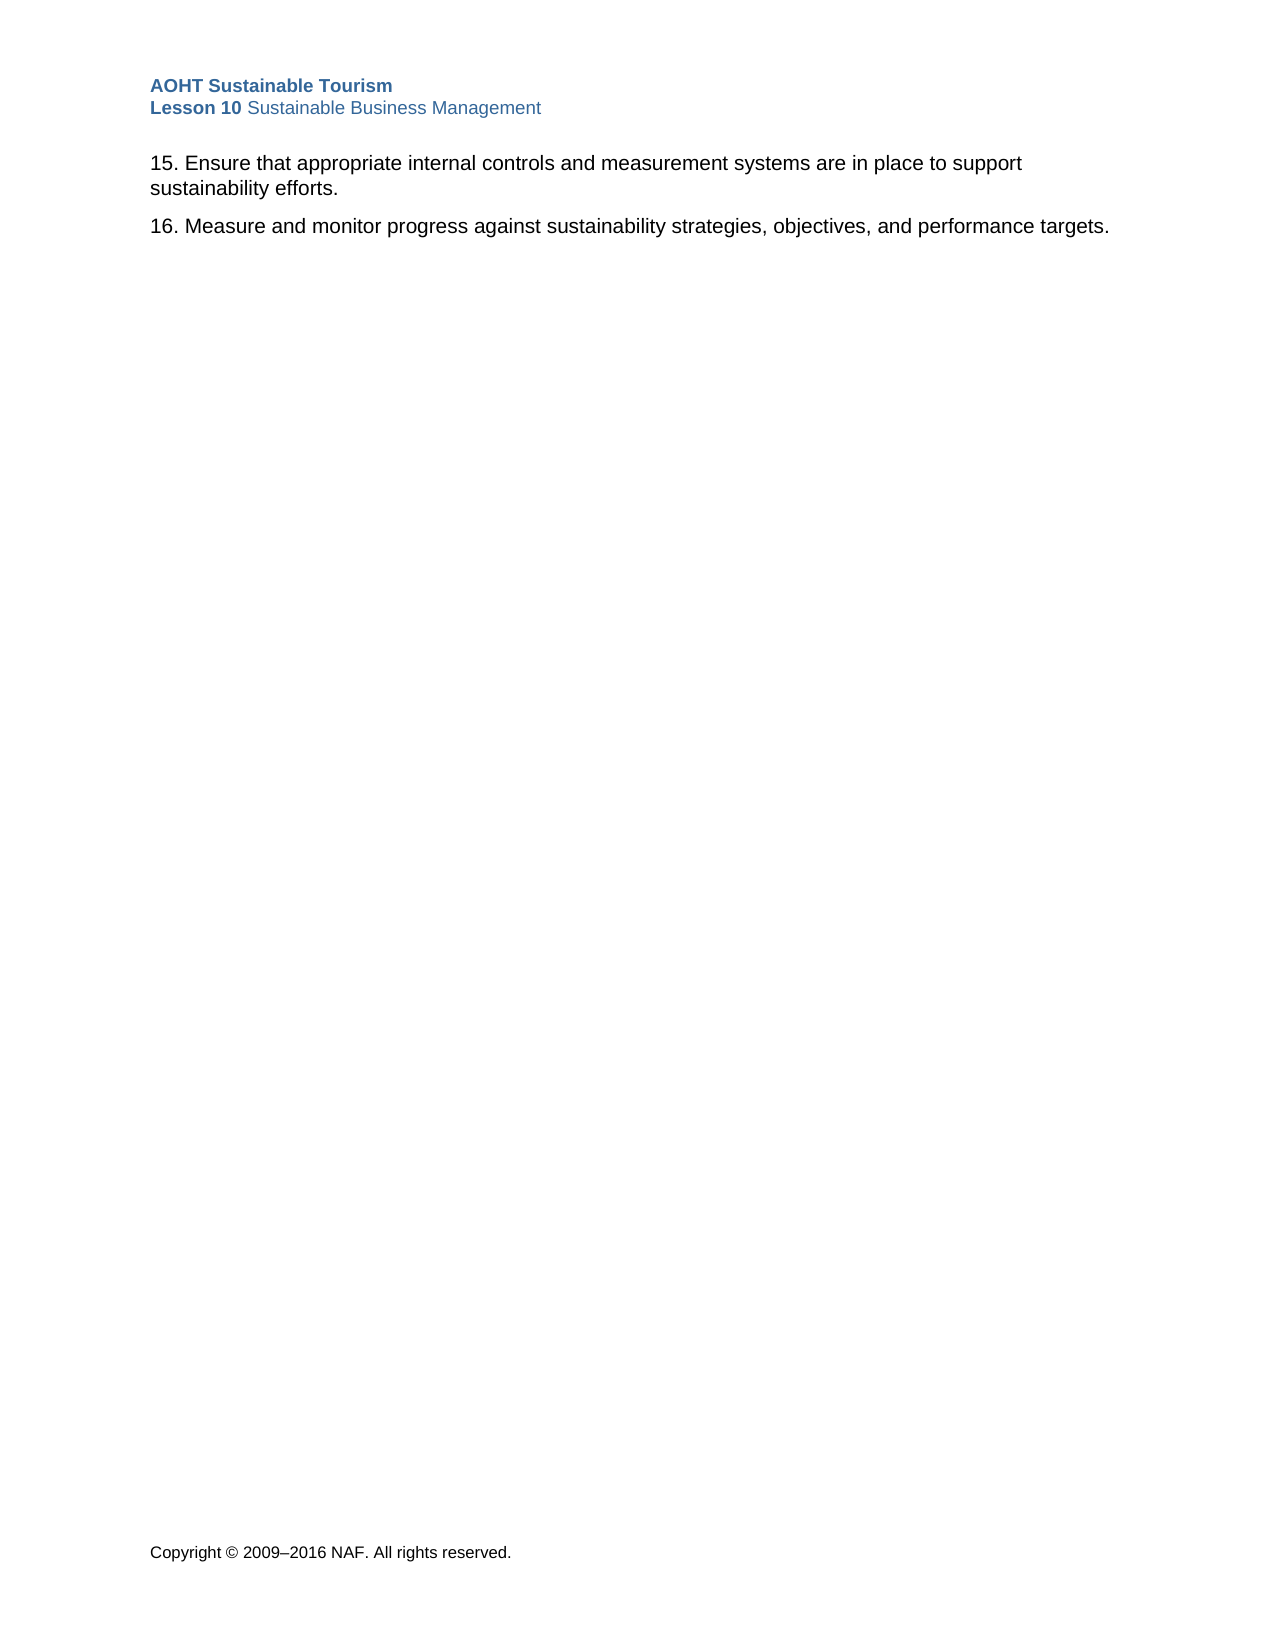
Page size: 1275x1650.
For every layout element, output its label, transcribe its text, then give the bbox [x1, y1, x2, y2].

text 16. Measure and monitor progress against sustainability strategies, objectives, and performance targets. [150, 212, 1125, 237]
text 15. Ensure that appropriate internal controls and measurement systems are in place to support sustainability efforts. [150, 150, 1125, 200]
